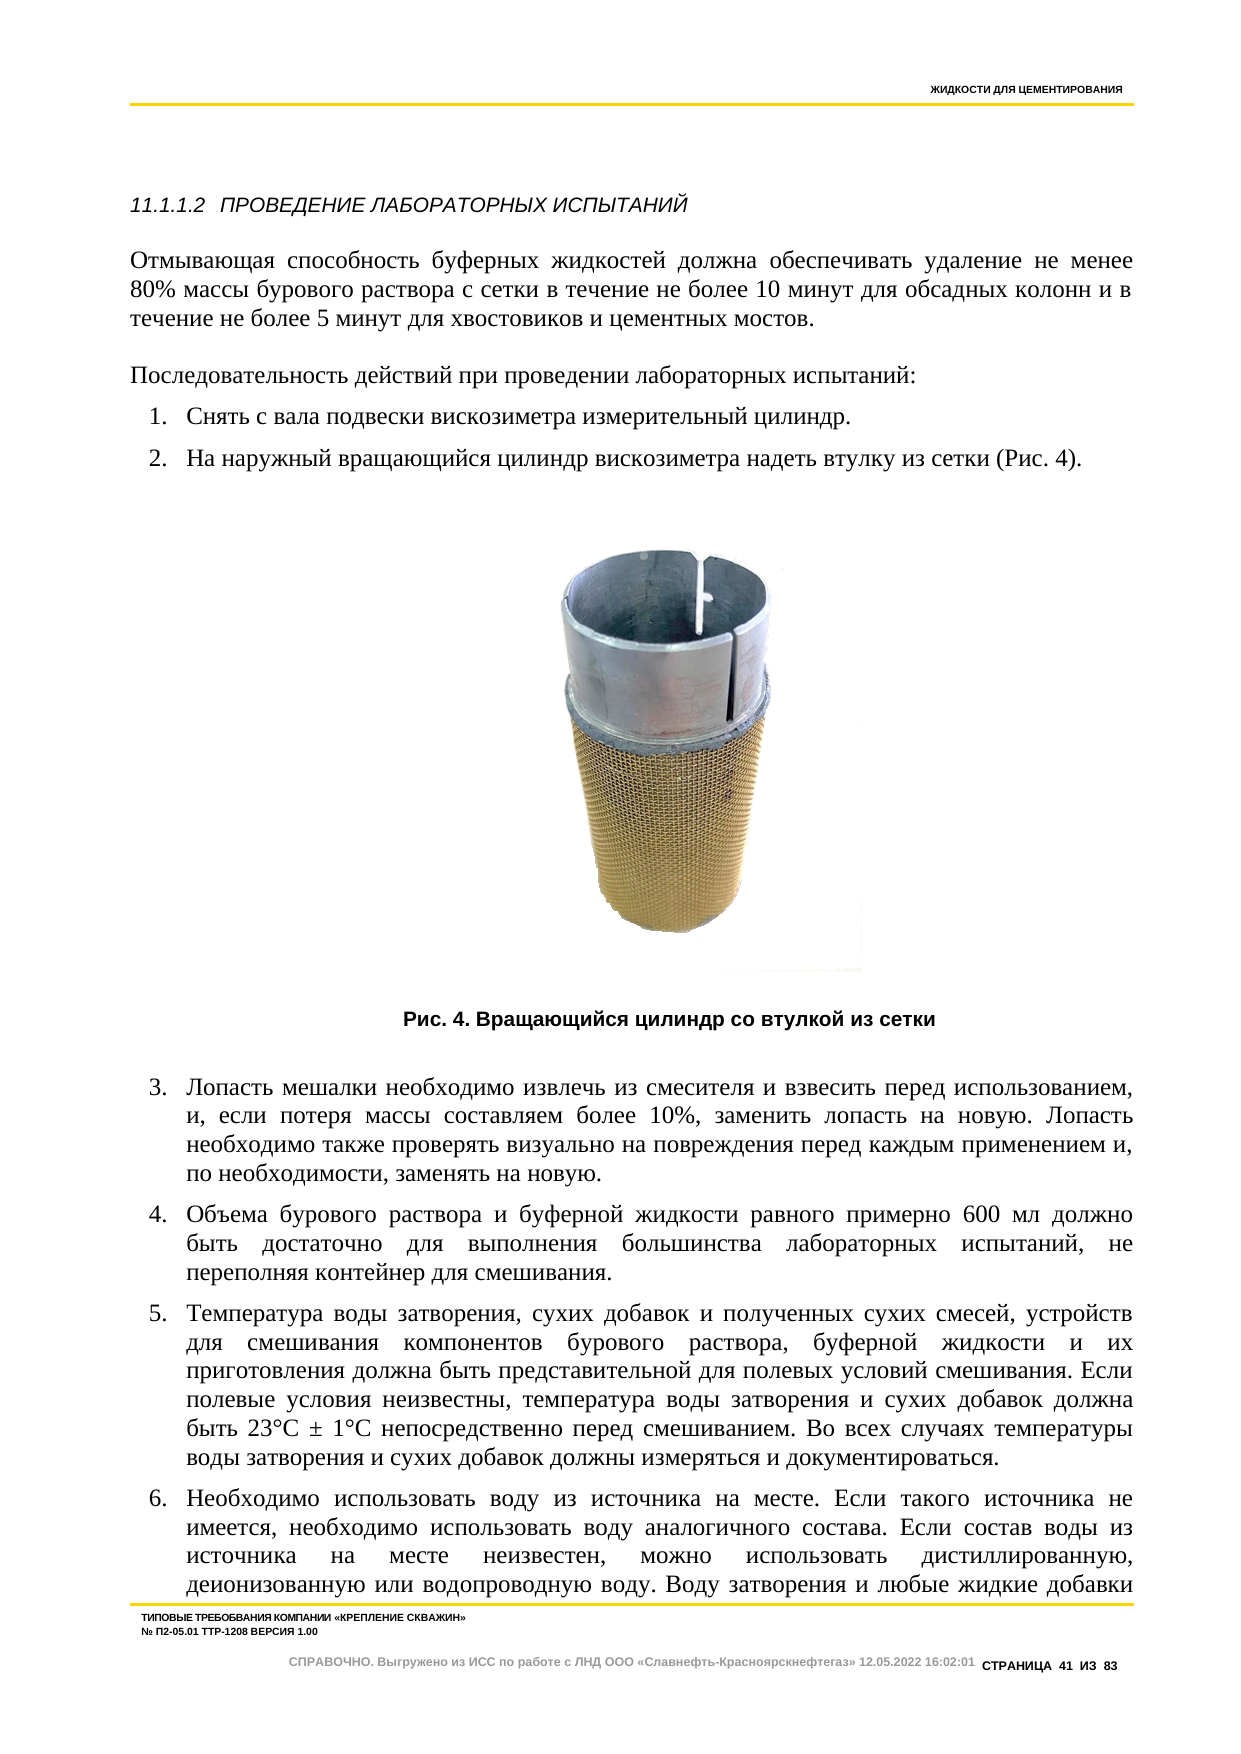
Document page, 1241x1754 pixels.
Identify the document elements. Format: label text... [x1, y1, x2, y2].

list Температура воды затворения, сухих добавок и полученных сухих смесей, устройств для смешивания компонентов бурового раствора, буферной жидкости и их приготовления должна быть представительной для полевых условий смешивания. Если полевые условия неизвестны, температура воды затворения и сухих добавок должна быть 23°С ± 1°С непосредственно перед смешиванием. Во всех случаях температуры воды затворения и сухих добавок должны измеряться и документироваться. [149, 1298, 1134, 1470]
text Последовательность действий при проведении лабораторных испытаний: [130, 360, 1134, 389]
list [149, 1483, 1134, 1598]
text Отмывающая способность буферных жидкостей должна обеспечивать удаление не менее 80% массы бурового раствора с сетки в течение не более 10 минут для обсадных колонн и в течение не более 5 минут для хвостовиков и цементных мостов. [130, 245, 1134, 331]
list проведениЕ ЛАБОРАТОРНЫХ ИСПЫТАНИЙ [130, 192, 1134, 216]
list На наружный вращающийся цилиндр вискозиметра надеть втулку из сетки (Рис. 4). [149, 443, 1134, 471]
list Лопасть мешалки необходимо извлечь из смесителя и взвесить перед использованием, и, если потеря массы составляем более 10%, заменить лопасть на новую. Лопасть необходимо также проверять визуально на повреждения перед каждым применением и, по необходимости, заменять на новую. [149, 1072, 1134, 1187]
table_cell Рис. 4. Вращающийся цилиндр со втулкой из сетки [205, 1000, 1134, 1030]
list Объема бурового раствора и буферной жидкости равного примерно 600 мл должно быть достаточно для выполнения большинства лабораторных испытаний, не переполняя контейнер для смешивания. [149, 1199, 1134, 1285]
table_header [205, 500, 1134, 1000]
picture [477, 500, 862, 972]
list Снять с вала подвески вискозиметра измерительный цилиндр. [149, 401, 1134, 430]
